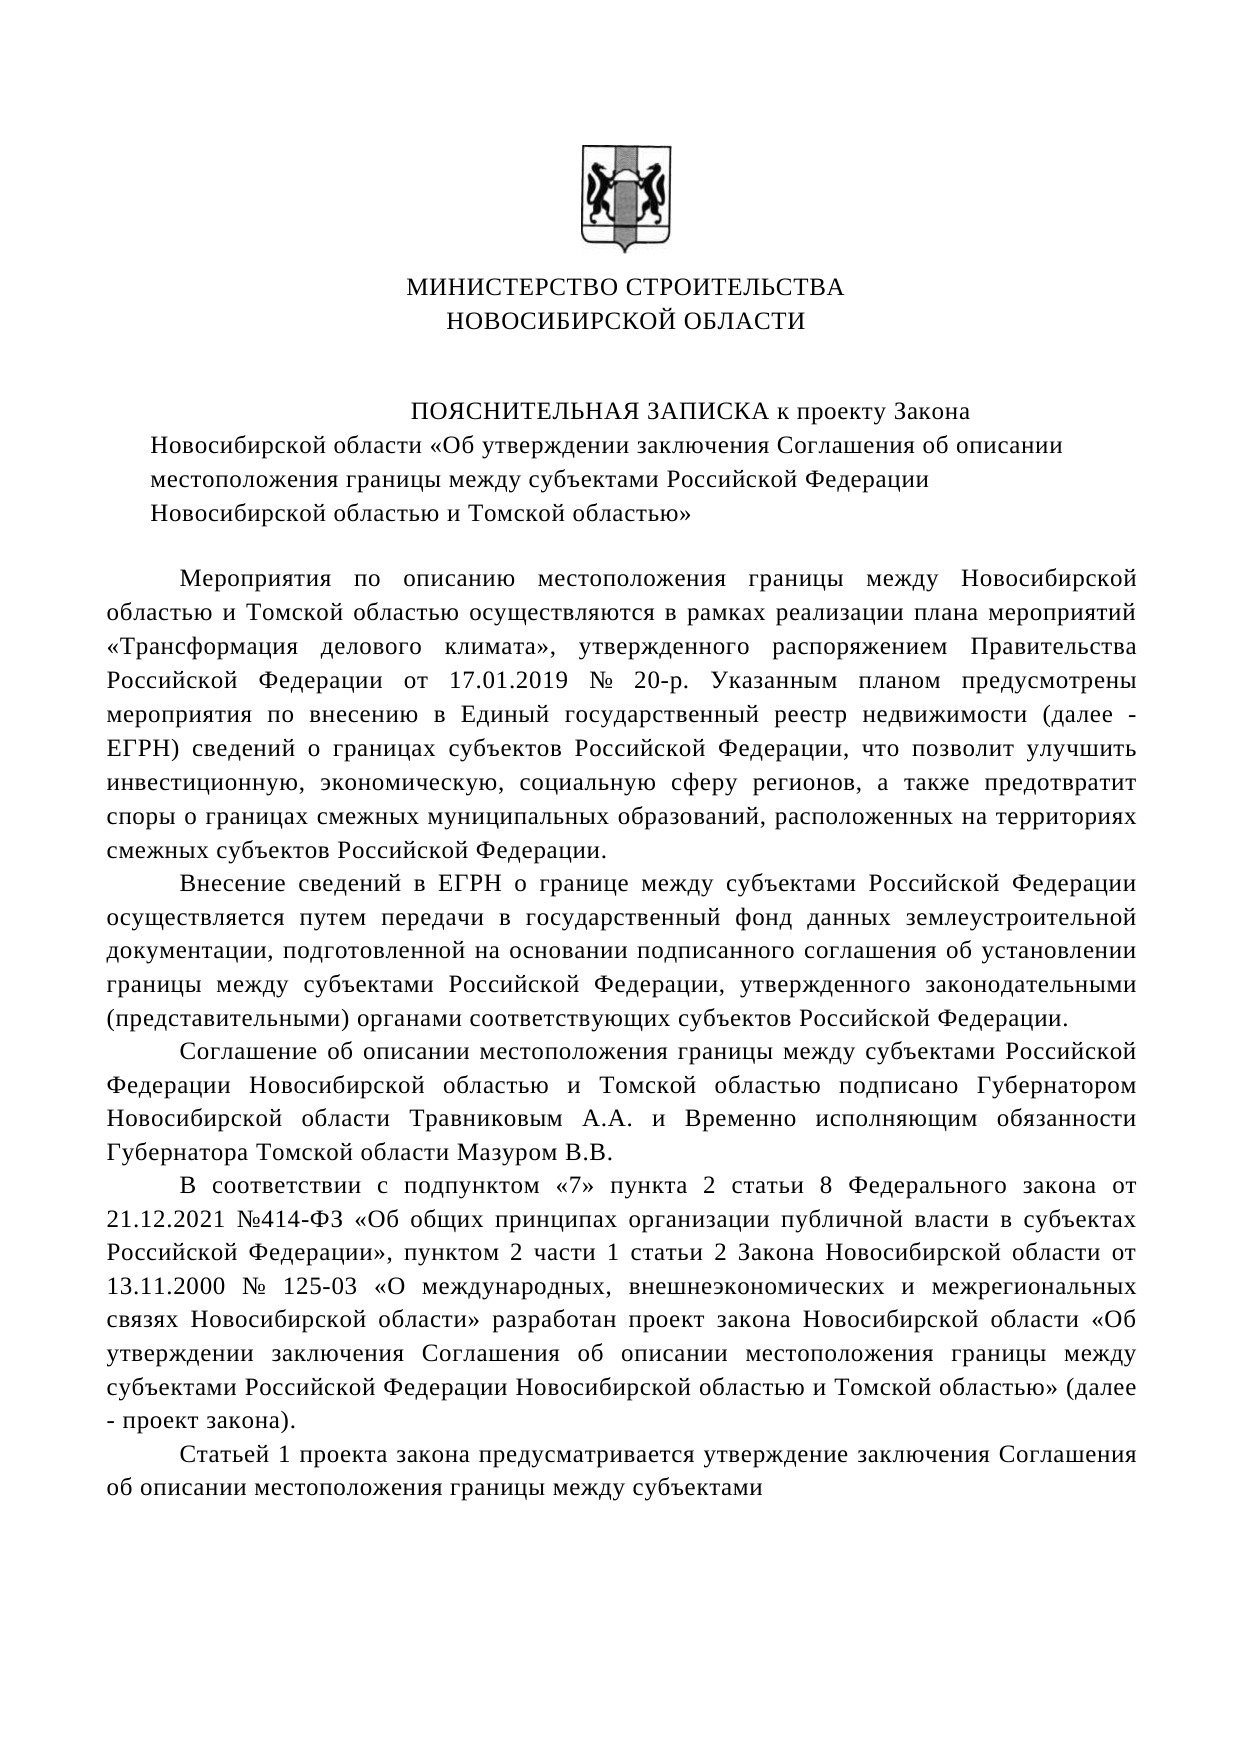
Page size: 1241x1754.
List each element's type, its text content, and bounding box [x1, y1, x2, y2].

text В соответствии с подпунктом «7» пункта 2 статьи 8 Федерального закона от 21.12.2021 №414-ФЗ «Об общих принципах организации публичной власти в субъектах Российской Федерации», пунктом 2 части 1 статьи 2 Закона Новосибирской области от 13.11.2000 № 125-03 «О международных, внешнеэкономических и межрегиональных связях Новосибирской области» разработан проект закона Новосибирской области «Об утверждении заключения Соглашения об описании местоположения границы между субъектами Российской Федерации Новосибирской областью и Томской областью» (далее - проект закона). [106, 1167, 1138, 1435]
text Мероприятия по описанию местоположения границы между Новосибирской областью и Томской областью осуществляются в рамках реализации плана мероприятий «Трансформация делового климата», утвержденного распоряжением Правительства Российской Федерации от 17.01.2019 № 20-р. Указанным планом предусмотрены мероприятия по внесению в Единый государственный реестр недвижимости (далее - ЕГРН) сведений о границах субъектов Российской Федерации, что позволит улучшить инвестиционную, экономическую, социальную сферу регионов, а также предотвратит споры о границах смежных муниципальных образований, расположенных на территориях смежных субъектов Российской Федерации. [106, 559, 1138, 865]
picture [581, 145, 672, 254]
text Внесение сведений в ЕГРН о границе между субъектами Российской Федерации осуществляется путем передачи в государственный фонд данных землеустроительной документации, подготовленной на основании подписанного соглашения об установлении границы между субъектами Российской Федерации, утвержденного законодательными (представительными) органами соответствующих субъектов Российской Федерации. [106, 865, 1138, 1033]
text ПОЯСНИТЕЛЬНАЯ ЗАПИСКА к проекту Закона Новосибирской области «Об утверждении заключения Соглашения об описании местоположения границы между субъектами Российской Федерации Новосибирской областью и Томской областью» [150, 392, 1099, 528]
text МИНИСТЕРСТВО СТРОИТЕЛЬСТВА НОВОСИБИРСКОЙ ОБЛАСТИ [354, 268, 898, 336]
text Статьей 1 проекта закона предусматривается утверждение заключения Соглашения об описании местоположения границы между субъектами [106, 1435, 1138, 1502]
text Соглашение об описании местоположения границы между субъектами Российской Федерации Новосибирской областью и Томской областью подписано Губернатором Новосибирской области Травниковым А.А. и Временно исполняющим обязанности Губернатора Томской области Мазуром В.В. [106, 1033, 1138, 1167]
